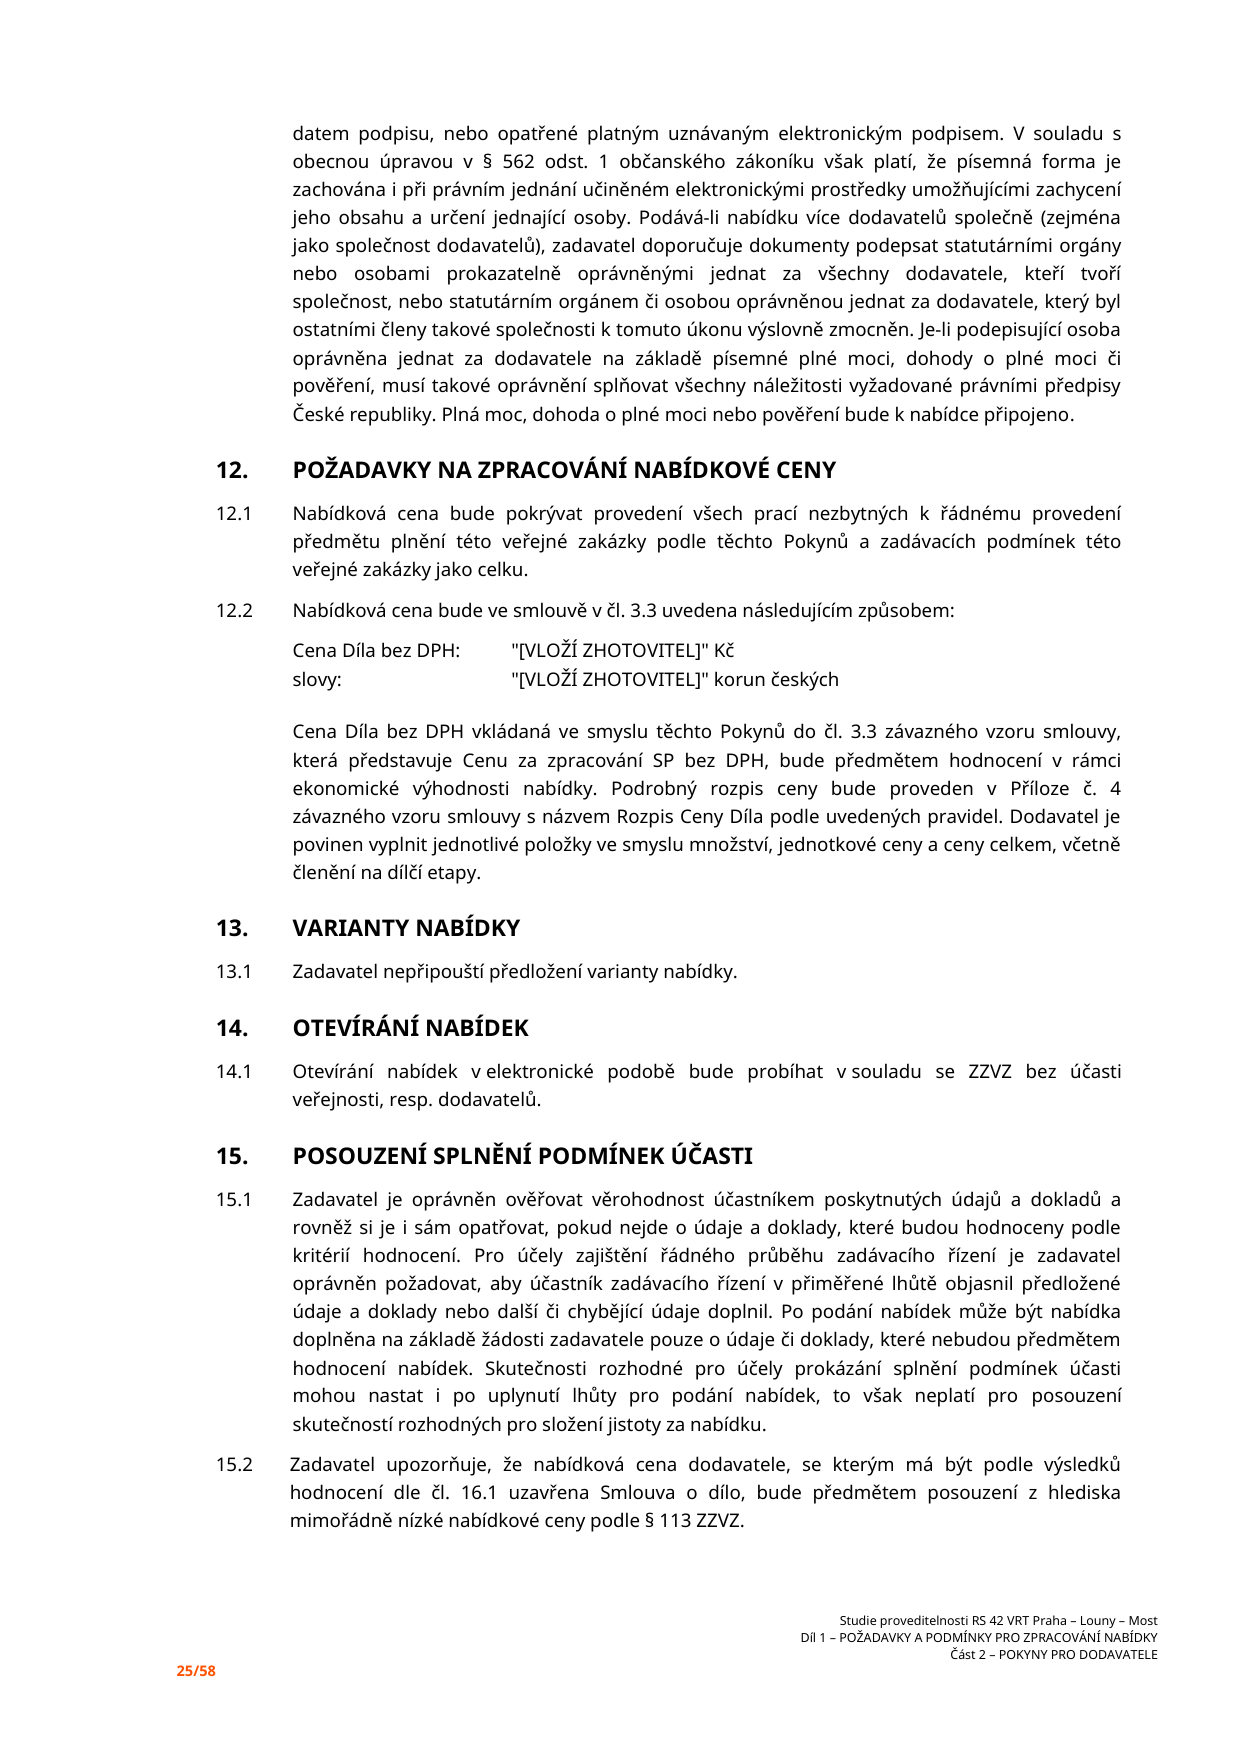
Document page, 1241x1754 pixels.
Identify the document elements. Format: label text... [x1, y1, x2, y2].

list Cena Díla bez DPH: "[VLOŽÍ ZHOTOVITEL]" Kč [292, 638, 1122, 663]
text OTEVÍRÁNÍ NABÍDEK [216, 1012, 1122, 1043]
text Zadavatel je oprávněn ověřovat věrohodnost účastníkem poskytnutých údajů a dokladů a rovněž si je i sám opatřovat, pokud nejde o údaje a doklady, které budou hodnoceny podle kritérií hodnocení. Pro účely zajištění řádného průběhu zadávacího řízení je zadavatel oprávněn požadovat, aby účastník zadávacího řízení v přiměřené lhůtě objasnil předložené údaje a doklady nebo další či chybějící údaje doplnil. Po podání nabídek může být nabídka doplněna na základě žádosti zadavatele pouze o údaje či doklady, které nebudou předmětem hodnocení nabídek. Skutečnosti rozhodné pro účely prokázání splnění podmínek účasti mohou nastat i po uplynutí lhůty pro podání nabídek, to však neplatí pro posouzení skutečností rozhodných pro složení jistoty za nabídku. [216, 1187, 1122, 1436]
list slovy: "[VLOŽÍ ZHOTOVITEL]" korun českých [292, 666, 1122, 691]
text POSOUZENÍ SPLNĚNÍ PODMÍNEK ÚČASTI [216, 1140, 1122, 1171]
text Zadavatel nepřipouští předložení varianty nabídky. [216, 959, 1122, 984]
text Nabídková cena bude ve smlouvě v čl. 3.3 uvedena následujícím způsobem: [216, 597, 1122, 623]
list Cena Díla bez DPH vkládaná ve smyslu těchto Pokynů do čl. 3.3 závazného vzoru smlouvy, která představuje Cenu za zpracování SP bez DPH, bude předmětem hodnocení v rámci ekonomické výhodnosti nabídky. Podrobný rozpis ceny bude proveden v Příloze č. 4 závazného vzoru smlouvy s názvem Rozpis Ceny Díla podle uvedených pravidel. Dodavatel je povinen vyplnit jednotlivé položky ve smyslu množství, jednotkové ceny a ceny celkem, včetně členění na dílčí etapy. [292, 719, 1122, 884]
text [216, 121, 1122, 426]
text POŽADAVKY NA ZPRACOVÁNÍ NABÍDKOVÉ CENY [216, 454, 1122, 485]
text VARIANTY NABÍDKY [216, 912, 1122, 943]
text Nabídková cena bude pokrývat provedení všech prací nezbytných k řádnému provedení předmětu plnění této veřejné zakázky podle těchto Pokynů a zadávacích podmínek této veřejné zakázky jako celku. [216, 501, 1122, 582]
text Zadavatel upozorňuje, že nabídková cena dodavatele, se kterým má být podle výsledků hodnocení dle čl. 16.1 uzavřena Smlouva o dílo, bude předmětem posouzení z hlediska mimořádně nízké nabídkové ceny podle § 113 ZZVZ. [216, 1451, 1122, 1533]
text Otevírání nabídek v elektronické podobě bude probíhat v souladu se ZZVZ bez účasti veřejnosti, resp. dodavatelů. [216, 1059, 1122, 1112]
